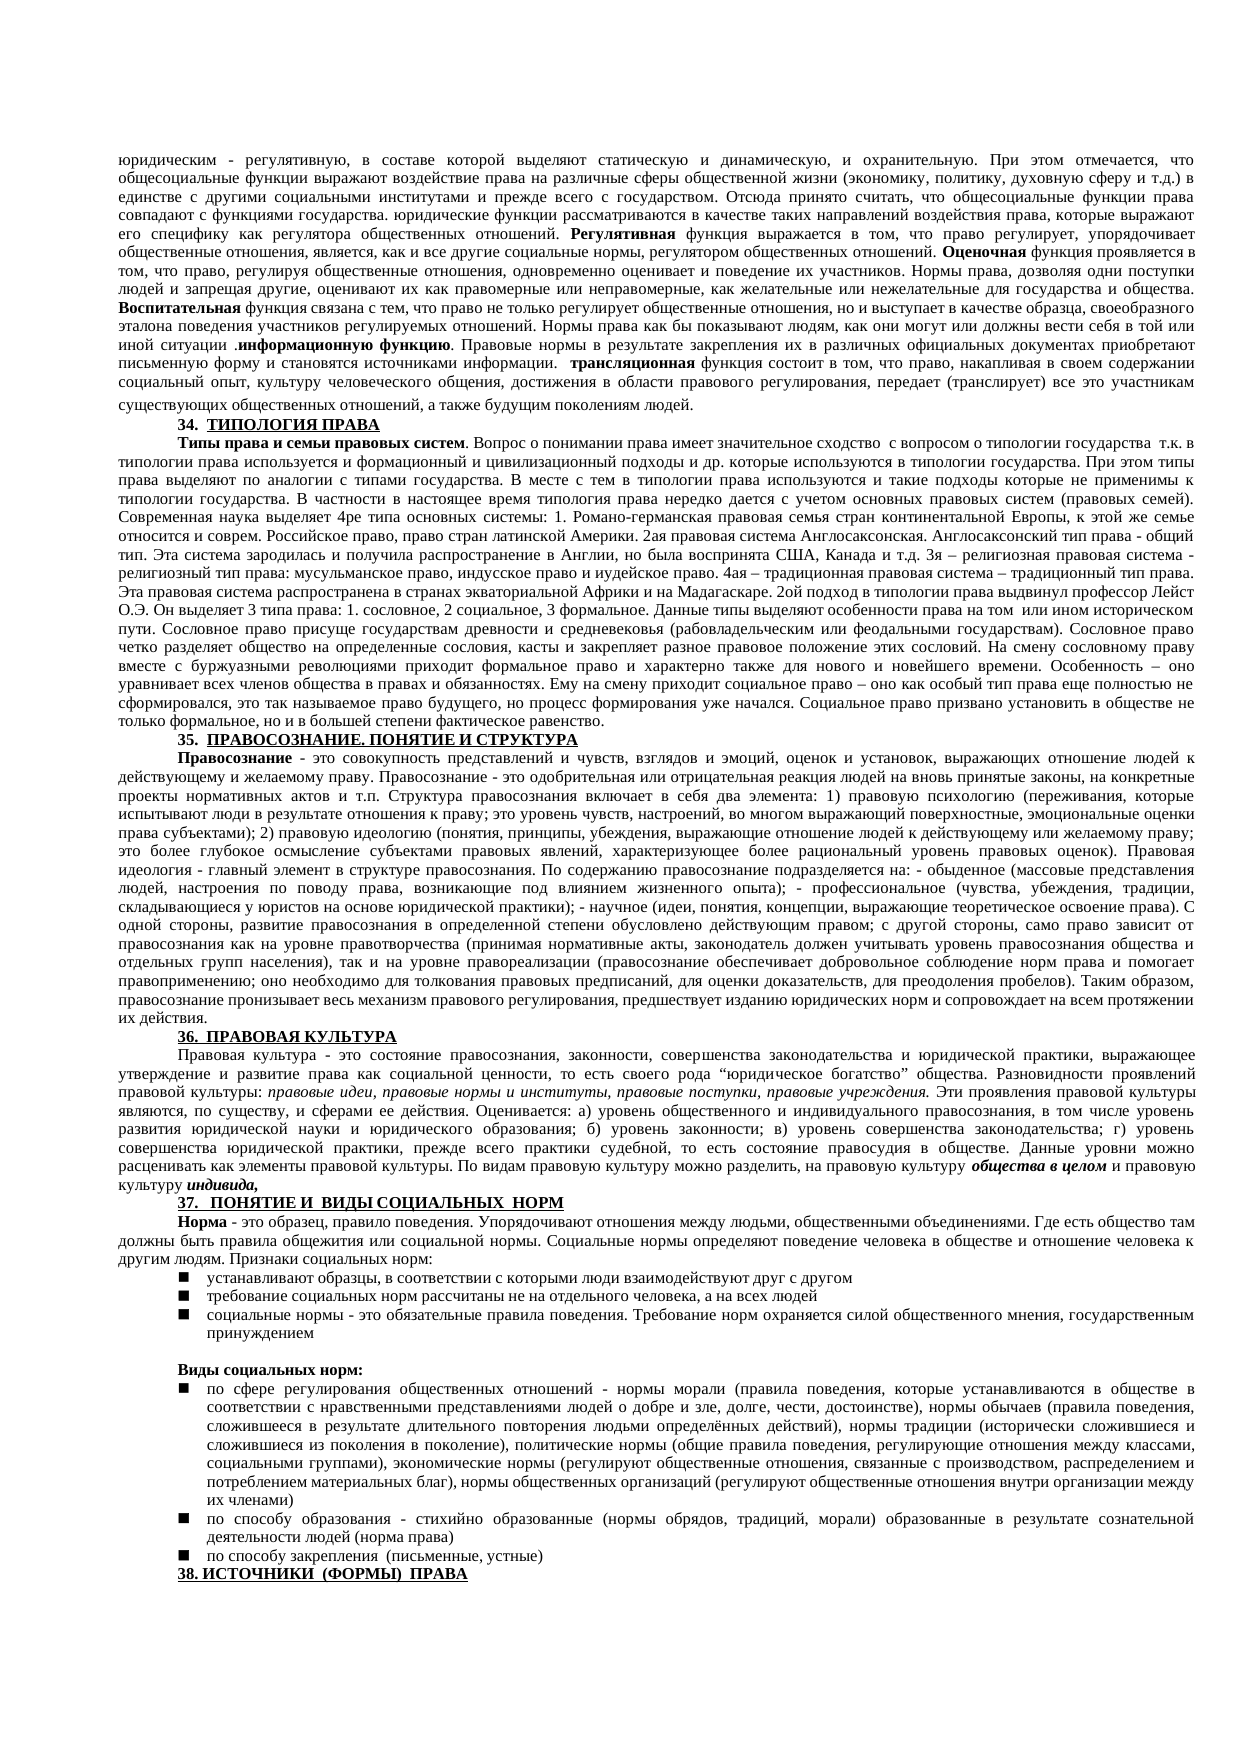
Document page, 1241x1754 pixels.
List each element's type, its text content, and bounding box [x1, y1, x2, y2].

list устанавливают образцы, в соответствии с которыми люди взаимодействуют друг с другом [177, 1268, 1196, 1287]
text 37. ПОНЯТИЕ И ВИДЫ СОЦИАЛЬНЫХ НОРМ [118, 1194, 1196, 1212]
text 38. ИСТОЧНИКИ (ФОРМЫ) ПРАВА [118, 1565, 1196, 1583]
list ПРАВОСОЗНАНИЕ. ПОНЯТИЕ И СТРУКТУРА [177, 730, 1196, 749]
text Виды социальных норм: [177, 1361, 1196, 1379]
list по способу закрепления (письменные, устные) [177, 1546, 1196, 1565]
text 36. ПРАВОВАЯ КУЛЬТУРА [177, 1027, 1196, 1046]
list по сфере регулирования общественных отношений - нормы морали (правила поведения, которые устанавливаются в обществе в соответствии с нравственными представлениями людей о добре и зле, долге, чести, достоинстве), нормы обычаев (правила поведения, сложившееся в результате длительного повторения людьми определённых действий), нормы традиции (исторически сложившиеся и сложившиеся из поколения в поколение), политические нормы (общие правила поведения, регулирующие отношения между классами, социальными группами), экономические нормы (регулируют общественные отношения, связанные с производством, распределением и потреблением материальных благ), нормы общественных организаций (регулируют общественные отношения внутри организации между их членами) [177, 1379, 1196, 1509]
text Норма - это образец, правило поведения. Упорядочивают отношения между людьми, общественными объединениями. Где есть общество там должны быть правила общежития или социальной нормы. Социальные нормы определяют поведение человека в обществе и отношение человека к другим людям. Признаки социальных норм: [118, 1212, 1196, 1268]
text Правосознание - это совокупность представлений и чувств, взглядов и эмоций, оценок и установок, выражающих отношение людей к действующему и желаемому праву. Правосознание - это одобрительная или отрицательная реакция людей на вновь принятые законы, на конкретные проекты нормативных актов и т.п. Структура правосознания включает в себя два элемента: 1) правовую психологию (переживания, которые испытывают люди в результате отношения к праву; это уровень чувств, настроений, во многом выражающий поверхностные, эмоциональные оценки права субъектами); 2) правовую идеологию (понятия, принципы, убеждения, выражающие отношение людей к действующему или желаемому праву; это более глубокое осмысление субъектами правовых явлений, характеризующее более рациональный уровень правовых оценок). Правовая идеология - главный элемент в структуре правосознания. По содержанию правосознание подразделяется на: - обыденное (массовые представления людей, настроения по поводу права, возникающие под влиянием жизненного опыта); - профессиональное (чувства, убеждения, традиции, складывающиеся у юристов на основе юридической практики); - научное (идеи, понятия, концепции, выражающие теоретическое освоение права). С одной стороны, развитие правосознания в определенной степени обусловлено действующим правом; с другой стороны, само право зависит от правосознания как на уровне правотворчества (принимая нормативные акты, законодатель должен учитывать уровень правосознания общества и отдельных групп населения), так и на уровне правореализации (правосознание обеспечивает добровольное соблюдение норм права и помогает правоприменению; оно необходимо для толкования правовых предписаний, для оценки доказательств, для преодоления пробелов). Таким образом, правосознание пронизывает весь механизм правового регулирования, предшествует изданию юридических норм и сопровождает на всем протяжении их действия. [118, 749, 1196, 1027]
text Типы права и семьи правовых систем. Вопрос о понимании права имеет значительное сходство с вопросом о типологии государства т.к. в типологии права используется и формационный и цивилизационный подходы и др. которые используются в типологии государства. При этом типы права выделяют по аналогии с типами государства. В месте с тем в типологии права используются и такие подходы которые не применимы к типологии государства. В частности в настоящее время типология права нередко дается с учетом основных правовых систем (правовых семей). Современная наука выделяет 4ре типа основных системы: 1. Романо-германская правовая семья стран континентальной Европы, к этой же семье относится и соврем. Российское право, право стран латинской Америки. 2ая правовая система Англосаксонская. Англосаксонский тип права - общий тип. Эта система зародилась и получила распространение в Англии, но была воспринята США, Канада и т.д. 3я – религиозная правовая система - религиозный тип права: мусульманское право, индусское право и иудейское право. 4ая – традиционная правовая система – традиционный тип права. Эта правовая система распространена в странах экваториальной Африки и на Мадагаскаре. 2ой подход в типологии права выдвинул профессор Лейст О.Э. Он выделяет 3 типа права: 1. сословное, 2 социальное, 3 формальное. Данные типы выделяют особенности права на том или ином историческом пути. Сословное право присуще государствам древности и средневековья (рабовладельческим или феодальными государствам). Сословное право четко разделяет общество на определенные сословия, касты и закрепляет разное правовое положение этих сословий. На смену сословному праву вместе с буржуазными революциями приходит формальное право и характерно также для нового и новейшего времени. Особенность – оно уравнивает всех членов общества в правах и обязанностях. Ему на смену приходит социальное право – оно как особый тип права еще полностью не сформировался, это так называемое право будущего, но процесс формирования уже начался. Социальное право призвано установить в обществе не только формальное, но и в большей степени фактическое равенство. [118, 434, 1196, 730]
list социальные нормы - это обязательные правила поведения. Требование норм охраняется силой общественного мнения, государственным принуждением [177, 1305, 1196, 1342]
text Правовая культура - это состояние правосознания, законности, совершенства законодательства и юридической практики, выражающее утверждение и развитие права как социальной ценности, то есть своего рода “юридическое богатство” общества. Разновидности проявлений правовой культуры: правовые идеи, правовые нормы и институты, правовые поступки, правовые учреждения. Эти проявления правовой культуры являются, по существу, и сферами ее действия. Оценивается: а) уровень общественного и индивидуального правосознания, в том числе уровень развития юридической науки и юридического образования; б) уровень законности; в) уровень совершенства законодательства; г) уровень совершенства юридической практики, прежде всего практики судебной, то есть состояние правосудия в обществе. Данные уровни можно расценивать как элементы правовой культуры. По видам правовую культуру можно разделить, на правовую культуру общества в целом и правовую культуру индивида, [118, 1046, 1196, 1194]
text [118, 150, 1196, 415]
list по способу образования - стихийно образованные (нормы обрядов, традиций, морали) образованные в результате сознательной деятельности людей (норма права) [177, 1509, 1196, 1546]
list ТИПОЛОГИЯ ПРАВА [177, 415, 1196, 434]
list требование социальных норм рассчитаны не на отдельного человека, а на всех людей [177, 1287, 1196, 1305]
